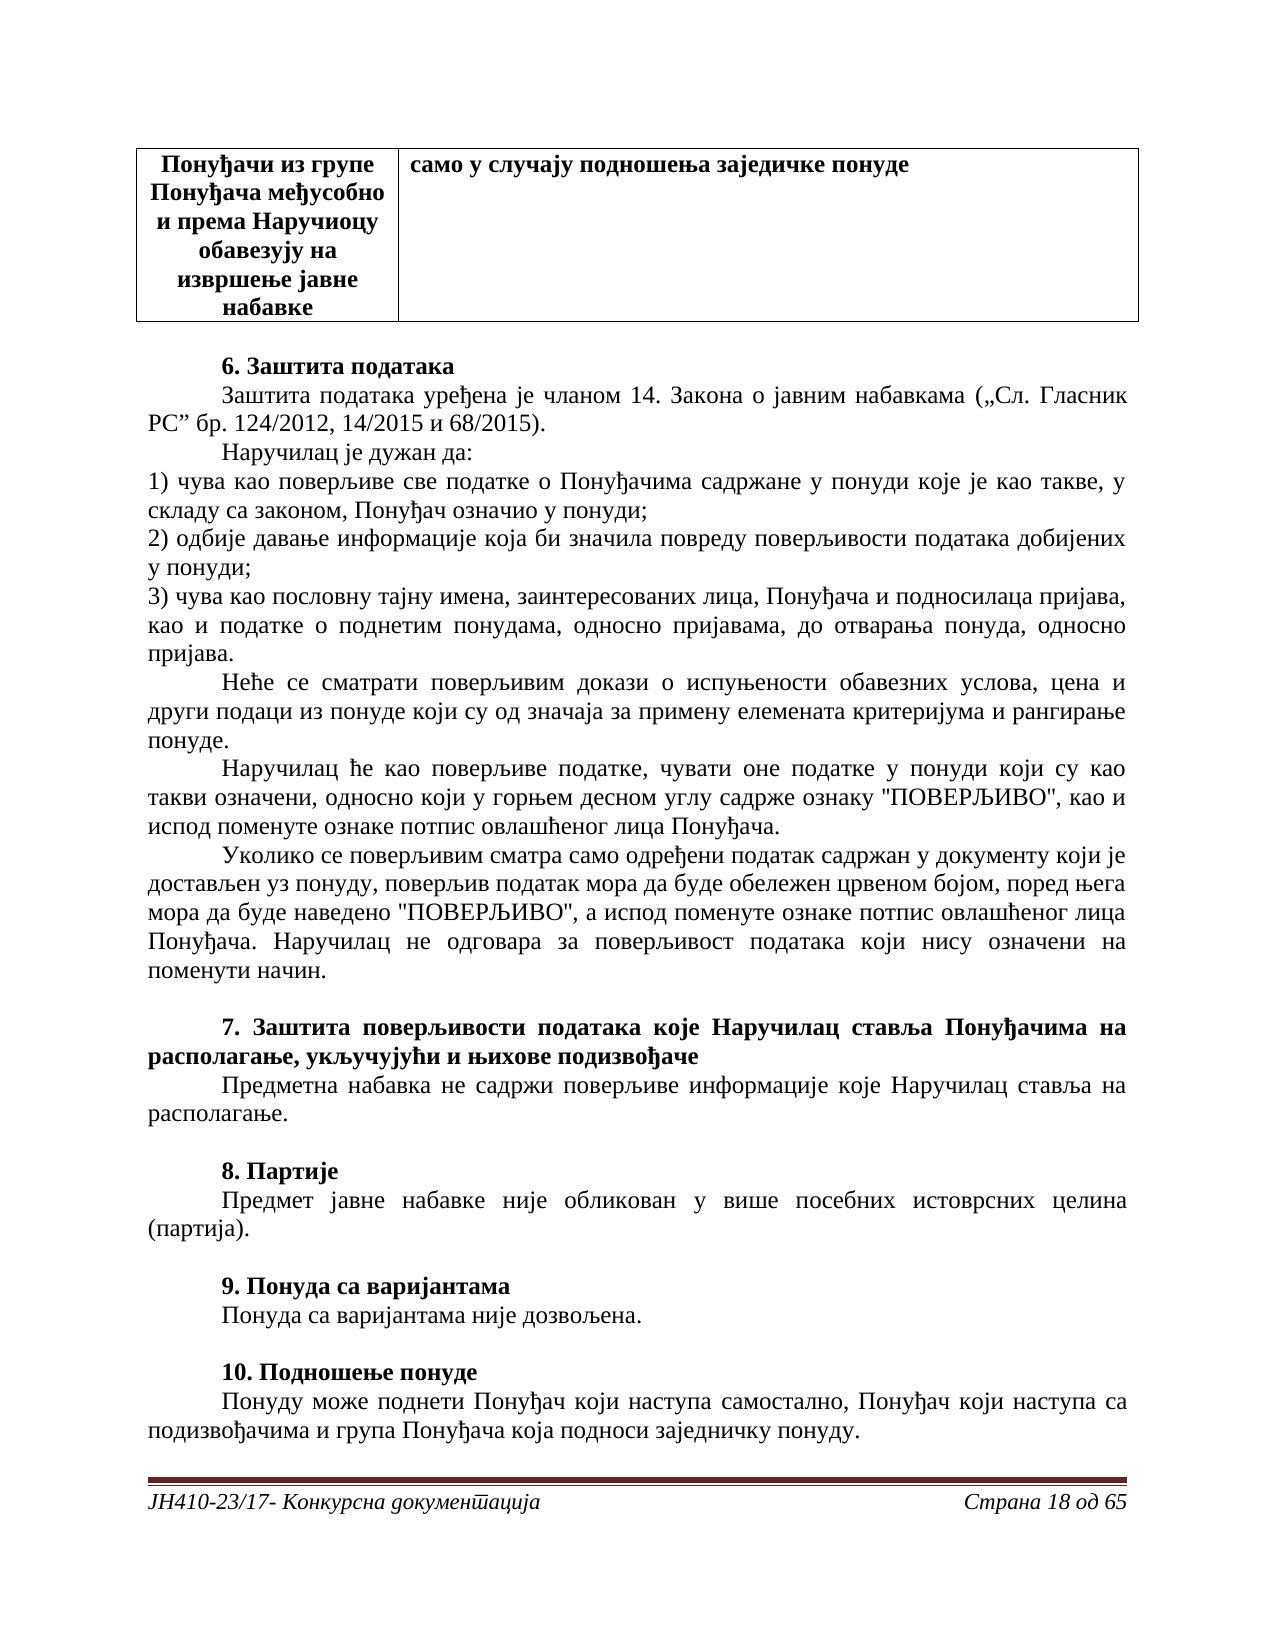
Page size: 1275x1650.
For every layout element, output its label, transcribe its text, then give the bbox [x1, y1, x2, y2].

text 8. Партије [148, 1156, 1127, 1185]
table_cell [137, 149, 398, 321]
text Предмет јавне набавке није обликован у више посебних истоврсних целина (партија). [148, 1185, 1127, 1242]
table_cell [399, 149, 1138, 321]
text 1) чува као поверљиве све податке о Понуђачима садржане у понуди које је као такве, у складу са законом, Понуђач означио у понуди; [148, 466, 1127, 523]
text 2) одбије давање информације која би значила повреду поверљивости података добијених у понуди; [148, 523, 1127, 581]
text Неће се сматрати поверљивим докази о испуњености обавезних услова, цена и други подаци из понуде који су од значаја за примену елемената критеријума и рангирање понуде. [148, 667, 1127, 753]
text Заштита података уређена је чланом 14. Закона о јавним набавкама („Сл. Гласник РС” бр. 124/2012, 14/2015 и 68/2015). [148, 380, 1127, 437]
text Понуду може поднети Понуђач који наступа самостално, Понуђач који наступа са подизвођачима и група Понуђача која подноси заједничку понуду. [148, 1386, 1127, 1443]
text 10. Подношење понуде [148, 1357, 1127, 1386]
text Предметна набавка не садржи поверљиве информације које Наручилац ставља на располагање. [148, 1070, 1127, 1127]
text 9. Понуда са варијантама [148, 1271, 1127, 1300]
text 6. Заштита података [148, 351, 1127, 380]
text 3) чува као пословну тајну имена, заинтересованих лица, Понуђача и подносилаца пријава, као и податке о поднетим понудама, односно пријавама, до отварања понуда, односно пријава. [148, 581, 1127, 667]
text Понуда са варијантама није дозвољена. [148, 1300, 1127, 1328]
text Наручилац је дужан да: [148, 437, 1127, 466]
text Наручилац ће као поверљиве податке, чувати оне податке у понуди који су као такви означени, односно који у горњем десном углу садрже ознаку ''ПОВЕРЉИВО'', као и испод поменуте ознаке потпис овлашћеног лица Понуђача. [148, 753, 1127, 840]
text 7. Заштита поверљивости података које Наручилац ставља Понуђачима на располагање, укључујући и њихове подизвођаче [148, 1012, 1127, 1070]
text Уколико се поверљивим сматра само одређени податак садржан у документу који је достављен уз понуду, поверљив податак мора да буде обележен црвеном бојом, поред њега мора да буде наведено ''ПОВЕРЉИВО'', а испод поменуте ознаке потпис овлашћеног лица Понуђача. Наручилац не одговара за поверљивост података који нису означени на поменути начин. [148, 840, 1127, 983]
